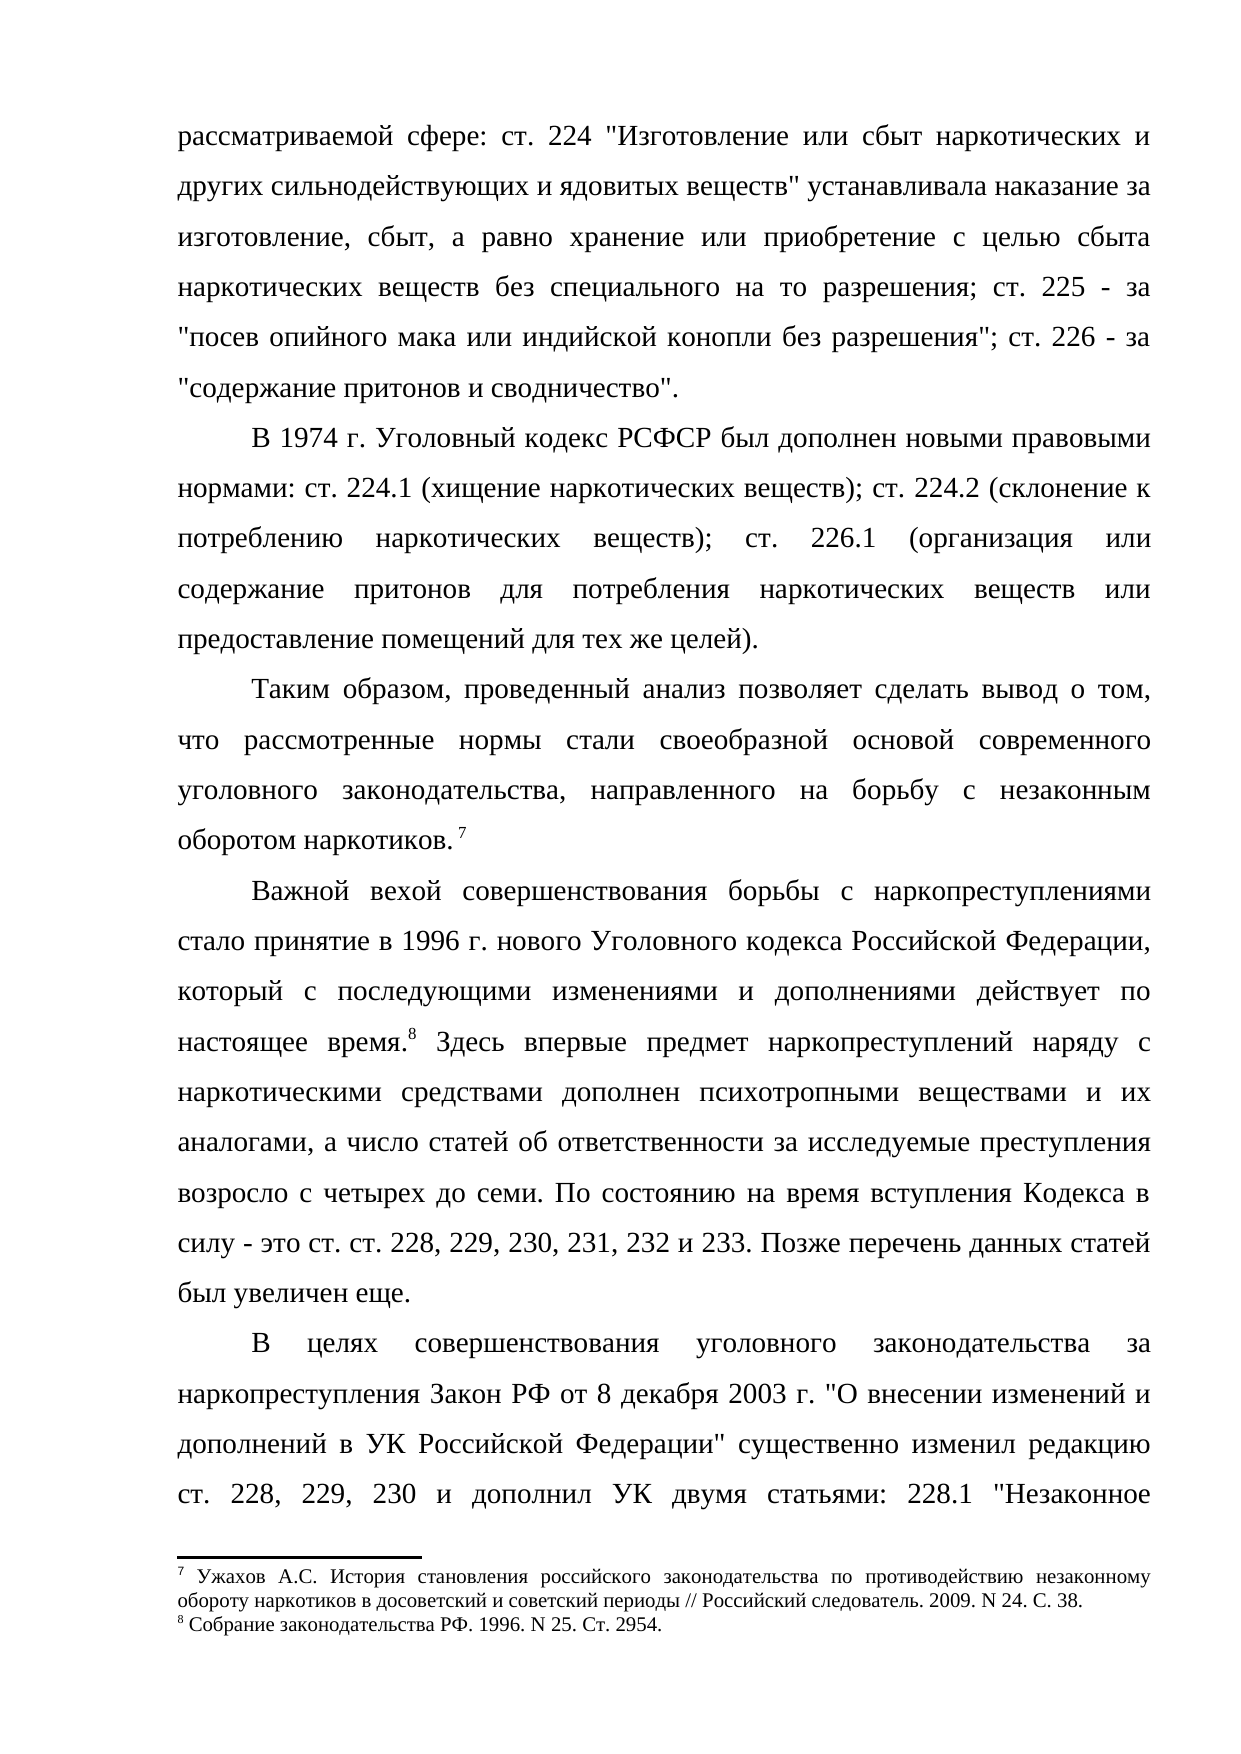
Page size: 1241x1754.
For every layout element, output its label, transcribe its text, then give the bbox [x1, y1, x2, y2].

text В 1974 г. Уголовный кодекс РСФСР был дополнен новыми правовыми нормами: ст. 224.1 (хищение наркотических веществ); ст. 224.2 (склонение к потреблению наркотических веществ); ст. 226.1 (организация или содержание притонов для потребления наркотических веществ или предоставление помещений для тех же целей). [177, 420, 1152, 655]
text Таким образом, проведенный анализ позволяет сделать вывод о том, что рассмотренные нормы стали своеобразной основой современного уголовного законодательства, направленного на борьбу с незаконным оборотом наркотиков. [177, 672, 1152, 856]
text Важной вехой совершенствования борьбы с наркопреступлениями стало принятие в 1996 г. нового Уголовного кодекса Российской Федерации, который с последующими изменениями и дополнениями действует по настоящее время. Здесь впервые предмет наркопреступлений наряду с наркотическими средствами дополнен психотропными веществами и их аналогами, а число статей об ответственности за исследуемые преступления возросло с четырех до семи. По состоянию на время вступления Кодекса в силу - это ст. ст. 228, 229, 230, 231, 232 и 233. Позже перечень данных статей был увеличен еще. [177, 873, 1152, 1309]
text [177, 118, 1152, 403]
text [177, 1326, 1152, 1510]
